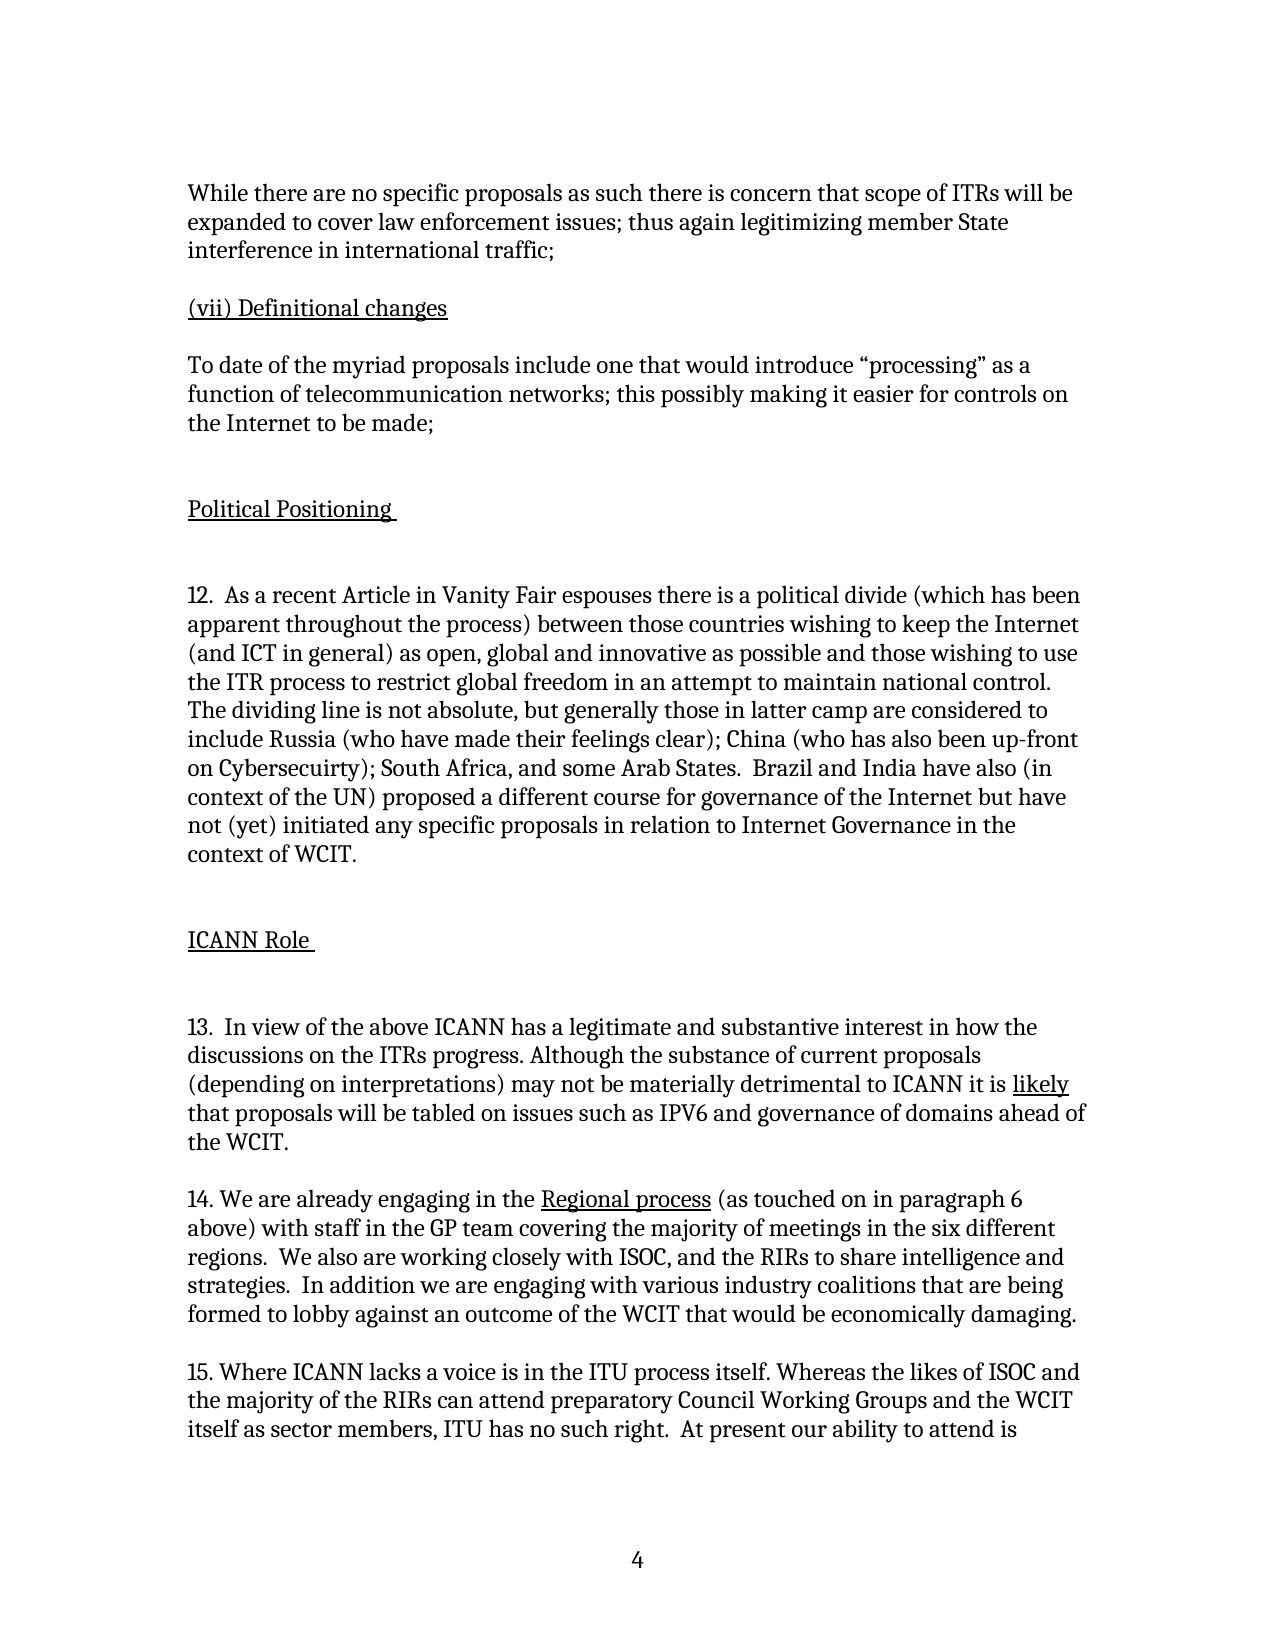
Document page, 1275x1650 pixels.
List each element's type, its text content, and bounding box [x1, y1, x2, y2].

text While there are no specific proposals as such there is concern that scope of ITRs will be expanded to cover law enforcement issues; thus again legitimizing member State interference in international traffic; [187, 179, 1087, 265]
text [187, 1357, 1087, 1444]
text 14. We are already engaging in the Regional process (as touched on in paragraph 6 above) with staff in the GP team covering the majority of meetings in the six different regions. We also are working closely with ISOC, and the RIRs to share intelligence and strategies. In addition we are engaging with various industry coalitions that are being formed to lobby against an outcome of the WCIT that would be economically damaging. [187, 1185, 1087, 1329]
text To date of the myriad proposals include one that would introduce “processing” as a function of telecommunication networks; this possibly making it easier for controls on the Internet to be made; [187, 351, 1087, 437]
text Political Positioning [187, 495, 1087, 524]
text (vii) Definitional changes [187, 294, 1087, 322]
text 13. In view of the above ICANN has a legitimate and substantive interest in how the discussions on the ITRs progress. Although the substance of current proposals (depending on interpretations) may not be materially detrimental to ICANN it is likely that proposals will be tabled on issues such as IPV6 and governance of domains ahead of the WCIT. [187, 1012, 1087, 1156]
text ICANN Role [187, 926, 1087, 955]
text 12. As a recent Article in Vanity Fair espouses there is a political divide (which has been apparent throughout the process) between those countries wishing to keep the Internet (and ICT in general) as open, global and innovative as possible and those wishing to use the ITR process to restrict global freedom in an attempt to maintain national control. The dividing line is not absolute, but generally those in latter camp are considered to include Russia (who have made their feelings clear); China (who has also been up-front on Cybersecuirty); South Africa, and some Arab States. Brazil and India have also (in context of the UN) proposed a different course for governance of the Internet but have not (yet) initiated any specific proposals in relation to Internet Governance in the context of WCIT. [187, 581, 1087, 869]
